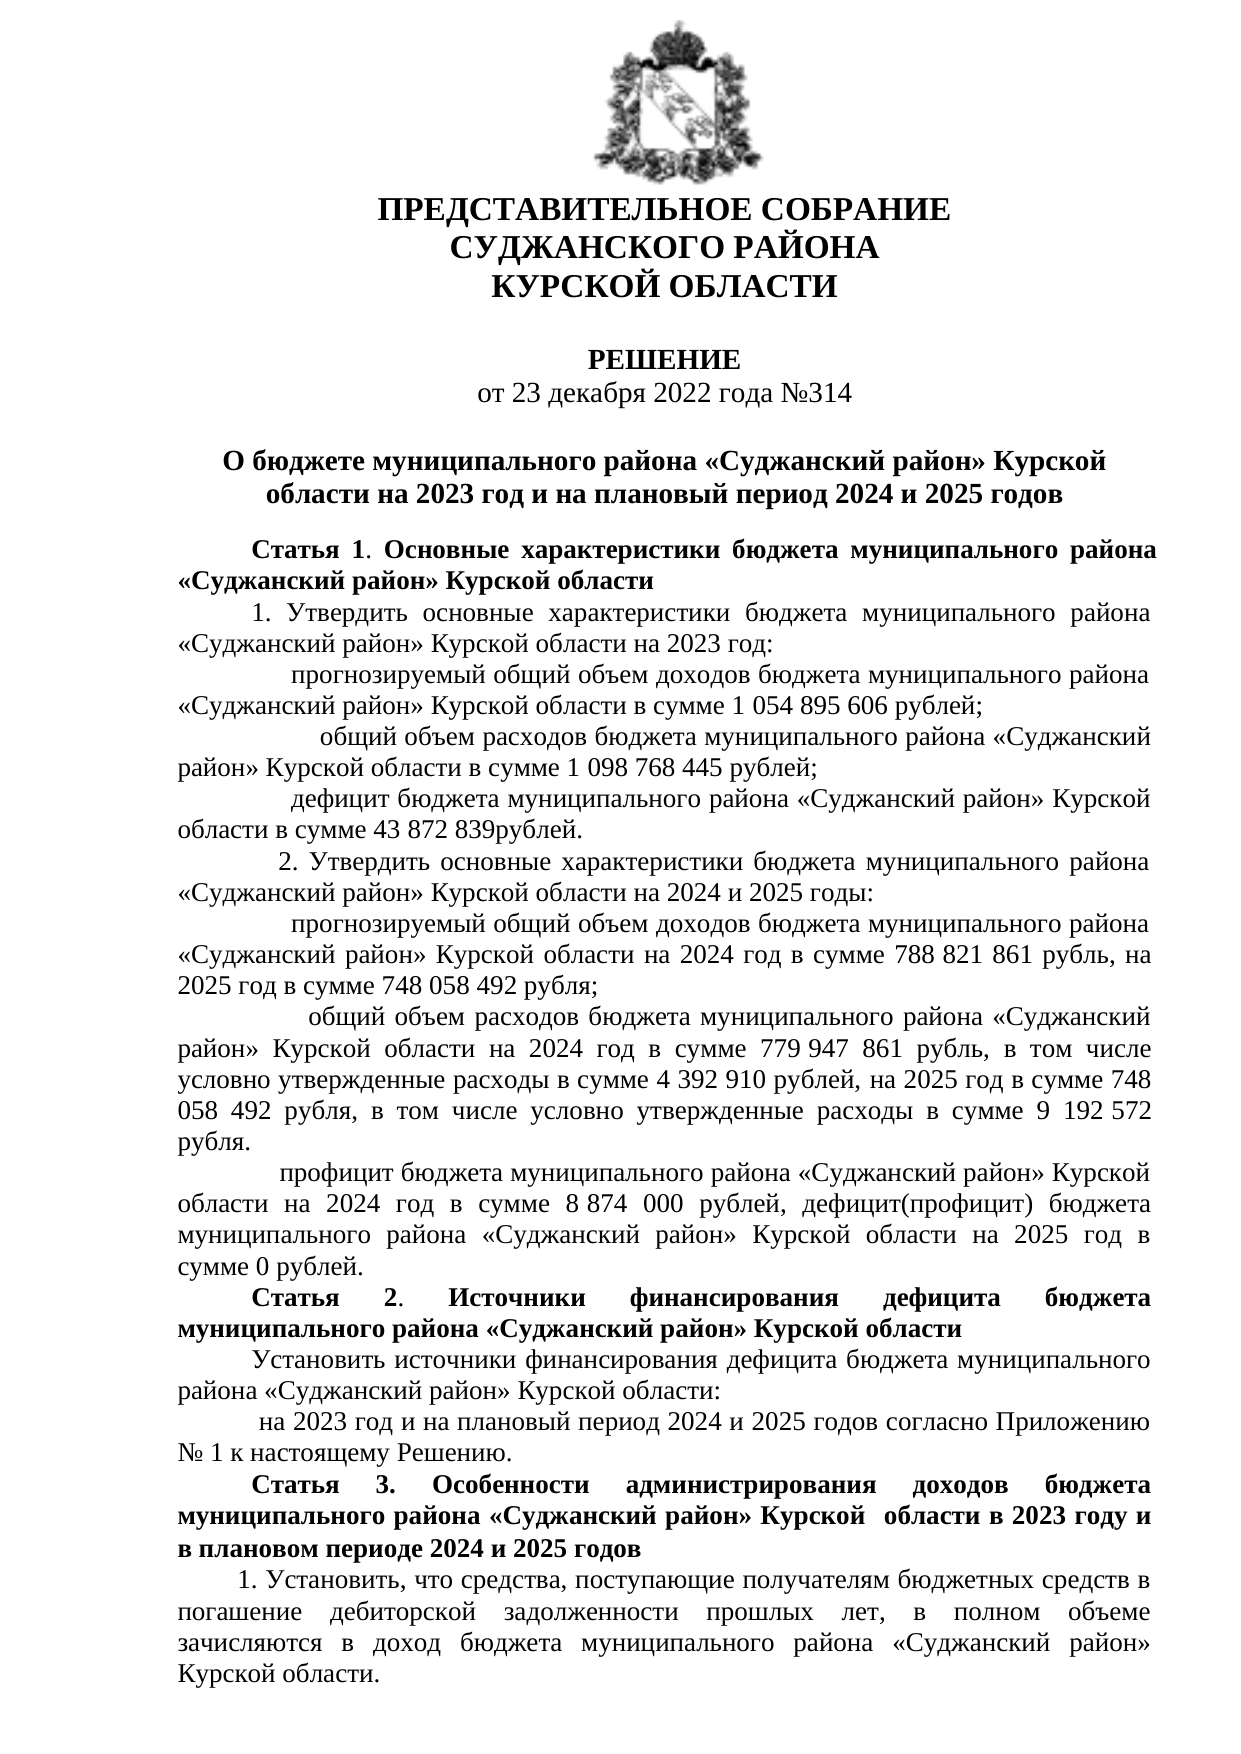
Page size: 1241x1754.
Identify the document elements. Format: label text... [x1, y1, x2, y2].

text общий объем расходов бюджета муниципального района «Суджанский район» Курской области в сумме 1 098 768 445 рублей; [177, 720, 1152, 782]
text О бюджете муниципального района «Суджанский район» Курской области на 2023 год и на плановый период 2024 и 2025 годов [177, 443, 1152, 510]
text 1. Установить, что средства, поступающие получателям бюджетных средств в погашение дебиторской задолженности прошлых лет, в полном объеме зачисляются в доход бюджета муниципального района «Суджанский район» Курской области. [177, 1563, 1152, 1688]
text СУДЖАНСКОГО РАЙОНА [177, 228, 1152, 266]
text общий объем расходов бюджета муниципального района «Суджанский район» Курской области на 2024 год в сумме 779 947 861 рубль, в том числе условно утвержденные расходы в сумме 4 392 910 рублей, на 2025 год в сумме 748 058 492 рубля, в том числе условно утвержденные расходы в сумме 9 192 572 рубля. [177, 1001, 1152, 1156]
text Статья 3. Особенности администрирования доходов бюджета муниципального района «Суджанский район» Курской области в 2023 году и в плановом периоде 2024 и 2025 годов [177, 1468, 1152, 1563]
text прогнозируемый общий объем доходов бюджета муниципального района «Суджанский район» Курской области в сумме 1 054 895 606 рублей; [177, 658, 1152, 720]
text КУРСКОЙ ОБЛАСТИ [177, 266, 1152, 304]
text от 23 декабря 2022 года №314 [177, 376, 1152, 409]
subtitle РЕШЕНИЕ [177, 342, 1152, 376]
text Установить источники финансирования дефицита бюджета муниципального района «Суджанский район» Курской области: [177, 1343, 1152, 1405]
text 2. Утвердить основные характеристики бюджета муниципального района «Суджанский район» Курской области на 2024 и 2025 годы: [177, 845, 1152, 907]
text дефицит бюджета муниципального района «Суджанский район» Курской области в сумме 43 872 839рублей. [177, 782, 1152, 845]
text 1. Утвердить основные характеристики бюджета муниципального района «Суджанский район» Курской области на 2023 год: [177, 596, 1152, 658]
text Статья 2. Источники финансирования дефицита бюджета муниципального района «Суджанский район» Курской области [177, 1281, 1152, 1343]
text Статья 1. Основные характеристики бюджета муниципального района «Суджанский район» Курской области [177, 533, 1158, 596]
text прогнозируемый общий объем доходов бюджета муниципального района «Суджанский район» Курской области на 2024 год в сумме 788 821 861 рубль, на 2025 год в сумме 748 058 492 рубля; [177, 907, 1152, 1001]
text профицит бюджета муниципального района «Суджанский район» Курской области на 2024 год в сумме 8 874 000 рублей, дефицит(профицит) бюджета муниципального района «Суджанский район» Курской области на 2025 год в сумме 0 рублей. [177, 1156, 1152, 1281]
text ПРЕДСТАВИТЕЛЬНОЕ СОБРАНИЕ [177, 189, 1152, 228]
text на 2023 год и на плановый период 2024 и 2025 годов согласно Приложению № 1 к настоящему Решению. [177, 1405, 1152, 1468]
